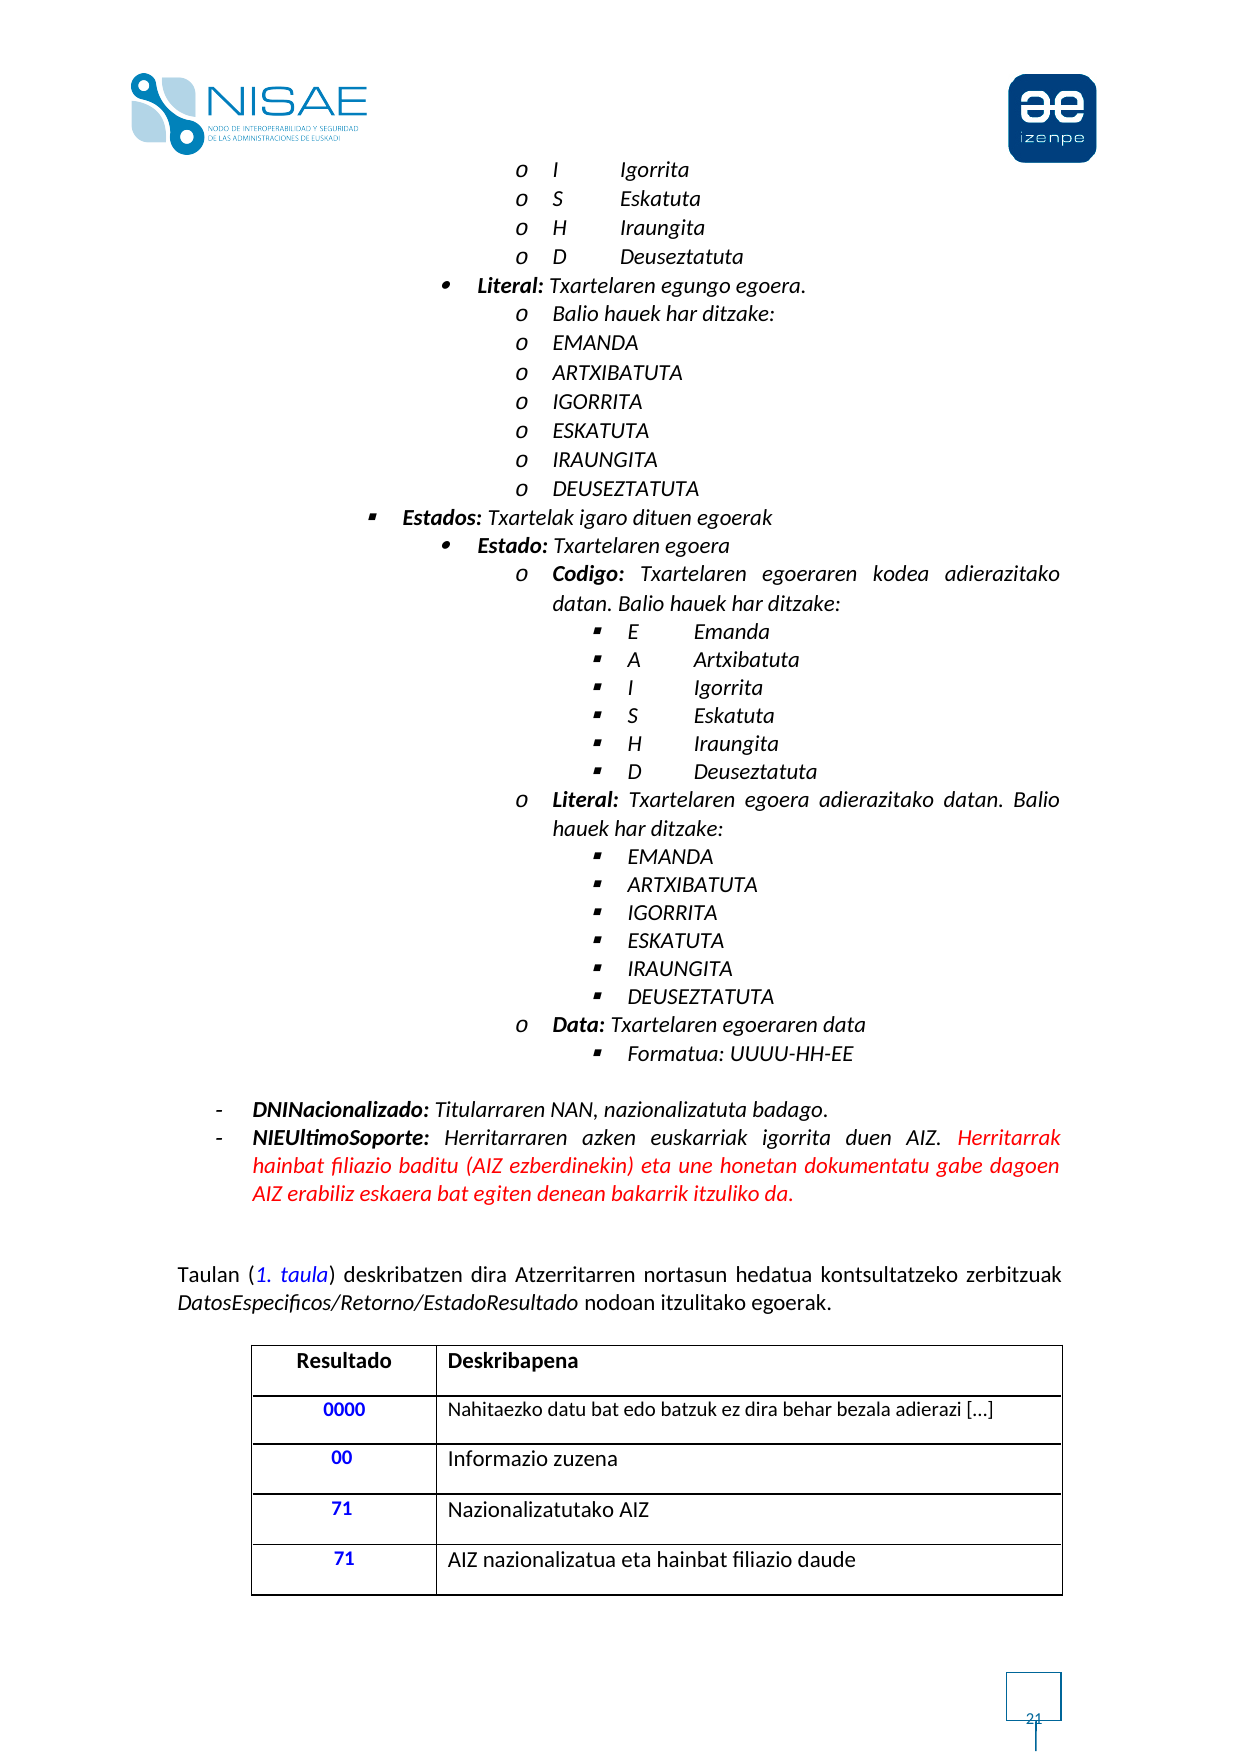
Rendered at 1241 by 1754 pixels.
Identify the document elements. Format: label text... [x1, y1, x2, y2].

picture [139, 81, 148, 90]
table_cell Informazio zuzena [437, 1443, 1062, 1493]
list IGORRITA [590, 898, 1063, 926]
list EMANDA [590, 842, 1063, 870]
table_header Resultado [252, 1346, 436, 1395]
table_header Deskribapena [437, 1346, 1062, 1395]
picture [1007, 74, 1097, 163]
list EMANDA [515, 328, 1063, 358]
list ESKATUTA [590, 926, 1063, 954]
table_cell 00 [252, 1444, 436, 1493]
list H Iraungita [590, 729, 1063, 757]
table_cell 71 [252, 1494, 436, 1544]
table_cell AIZ nazionalizatua eta hainbat filiazio daude [437, 1544, 1062, 1594]
list Estados: Txartelak igaro dituen egoerak [365, 503, 1063, 532]
text Taulan (1. taula) deskribatzen dira Atzerritarren nortasun hedatua kontsultatzeko zerbitzuak DatosEspecificos/Retorno/EstadoResultado nodoan itzulitako egoerak. [177, 1261, 1063, 1317]
list IRAUNGITA [515, 445, 1063, 474]
picture [118, 73, 180, 155]
list S Eskatuta [590, 701, 1063, 729]
list D Deuseztatuta [590, 757, 1063, 785]
list I Igorrita [590, 673, 1063, 701]
list H Iraungita [515, 213, 1063, 242]
list IRAUNGITA [590, 954, 1063, 982]
table_cell 71 [252, 1545, 436, 1594]
list DEUSEZTATUTA [515, 474, 1063, 503]
list Estado: Txartelaren egoera [440, 532, 1063, 559]
list Formatua: UUUU-HH-EE [590, 1039, 1063, 1067]
list NIEUltimoSoporte: Herritarraren azken euskarriak igorrita duen AIZ. Herritarrak hainbat filiazio baditu (AIZ ezberdinekin) eta une honetan dokumentatu gabe dagoen AIZ erabiliz eskaera bat egiten denean bakarrik itzuliko da. [215, 1123, 1063, 1207]
list ESKATUTA [515, 416, 1063, 445]
list I Igorrita [515, 155, 1063, 184]
list Codigo: Txartelaren egoeraren kodea adierazitako datan. Balio hauek har ditzake: [515, 559, 1063, 617]
table_cell Nazionalizatutako AIZ [437, 1493, 1062, 1544]
list Literal: Txartelaren egungo egoera. [440, 271, 1063, 299]
picture [149, 73, 386, 155]
table_cell Nahitaezko datu bat edo batzuk ez dira behar bezala adierazi […] [437, 1395, 1062, 1443]
list Data: Txartelaren egoeraren data [515, 1010, 1063, 1039]
picture [181, 131, 193, 143]
list Balio hauek har ditzake: [515, 299, 1063, 328]
list A Artxibatuta [590, 645, 1063, 673]
list DNINacionalizado: Titularraren NAN, nazionalizatuta badago. [215, 1095, 1063, 1123]
table_cell 0000 [252, 1396, 436, 1443]
list DEUSEZTATUTA [590, 982, 1063, 1010]
list S Eskatuta [515, 184, 1063, 213]
list E Emanda [590, 617, 1063, 645]
list D Deuseztatuta [515, 242, 1063, 271]
list Literal: Txartelaren egoera adierazitako datan. Balio hauek har ditzake: [515, 785, 1063, 842]
list ARTXIBATUTA [515, 358, 1063, 387]
list ARTXIBATUTA [590, 870, 1063, 898]
list IGORRITA [515, 387, 1063, 416]
